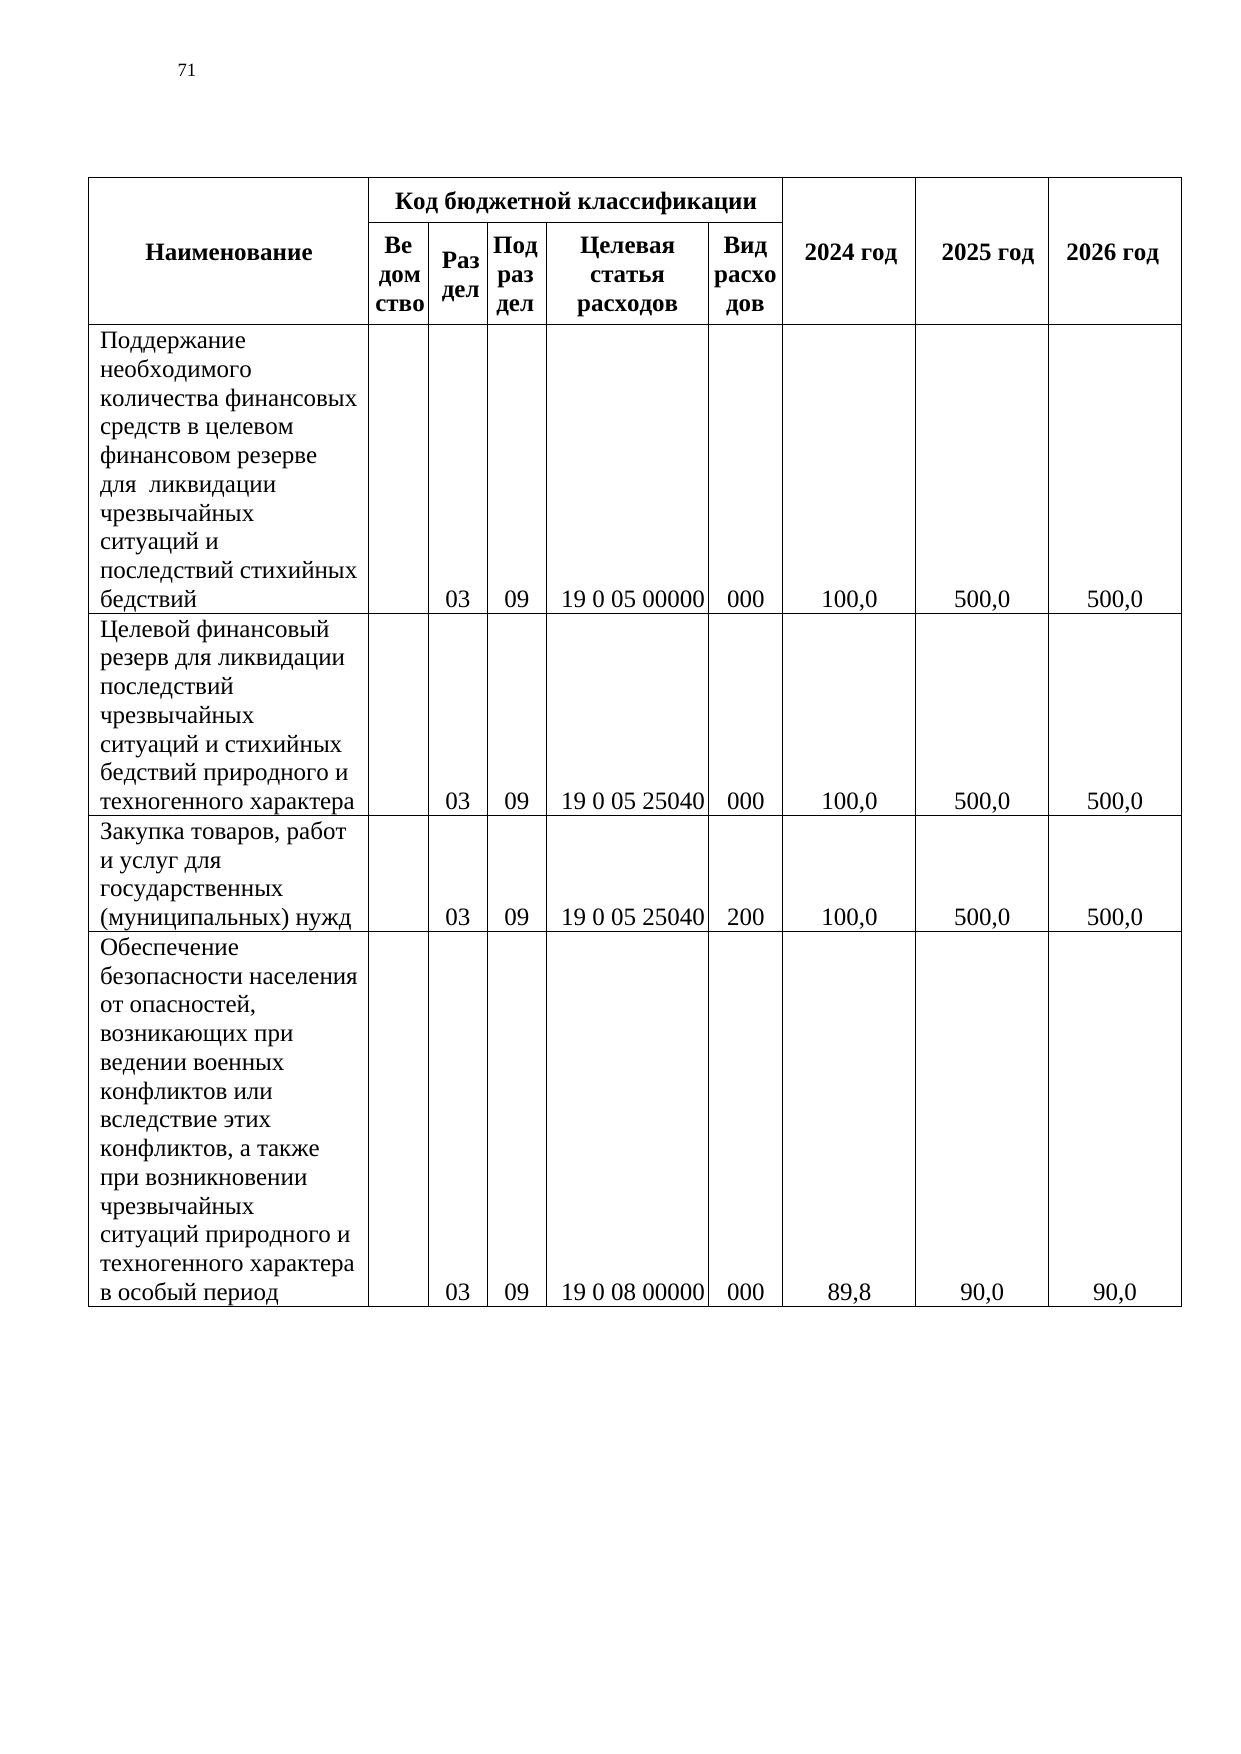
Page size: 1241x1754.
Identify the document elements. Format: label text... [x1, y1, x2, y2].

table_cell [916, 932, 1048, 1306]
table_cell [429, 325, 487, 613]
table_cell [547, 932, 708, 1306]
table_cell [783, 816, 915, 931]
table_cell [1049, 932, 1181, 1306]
table_header 2024 год [783, 178, 915, 324]
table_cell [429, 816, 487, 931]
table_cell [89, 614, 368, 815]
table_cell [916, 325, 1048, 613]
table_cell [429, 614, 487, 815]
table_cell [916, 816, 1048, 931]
table_cell Ве дом ство [369, 223, 428, 324]
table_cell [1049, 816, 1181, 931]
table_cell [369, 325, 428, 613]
table_cell Раз дел [429, 223, 487, 324]
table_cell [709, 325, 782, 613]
table_cell Вид расхо дов [709, 223, 782, 324]
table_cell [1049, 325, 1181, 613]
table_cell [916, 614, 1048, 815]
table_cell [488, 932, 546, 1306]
table_header Код бюджетной классификации [369, 178, 782, 222]
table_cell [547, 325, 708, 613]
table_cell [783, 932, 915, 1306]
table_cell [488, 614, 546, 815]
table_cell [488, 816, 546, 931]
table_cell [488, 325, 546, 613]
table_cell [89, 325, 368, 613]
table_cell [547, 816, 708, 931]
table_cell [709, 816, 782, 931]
table_header 2025 год [916, 178, 1048, 324]
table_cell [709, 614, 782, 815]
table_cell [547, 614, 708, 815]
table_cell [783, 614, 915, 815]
table_header Наименование [89, 178, 368, 324]
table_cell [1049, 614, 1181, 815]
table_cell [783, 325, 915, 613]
table_cell Целевая статья расходов [547, 223, 708, 324]
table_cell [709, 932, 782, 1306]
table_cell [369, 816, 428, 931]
table_cell Подраз дел [488, 223, 546, 324]
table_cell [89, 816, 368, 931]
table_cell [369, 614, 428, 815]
table_header 2026 год [1049, 178, 1181, 324]
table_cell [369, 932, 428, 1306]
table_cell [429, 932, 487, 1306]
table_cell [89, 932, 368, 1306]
